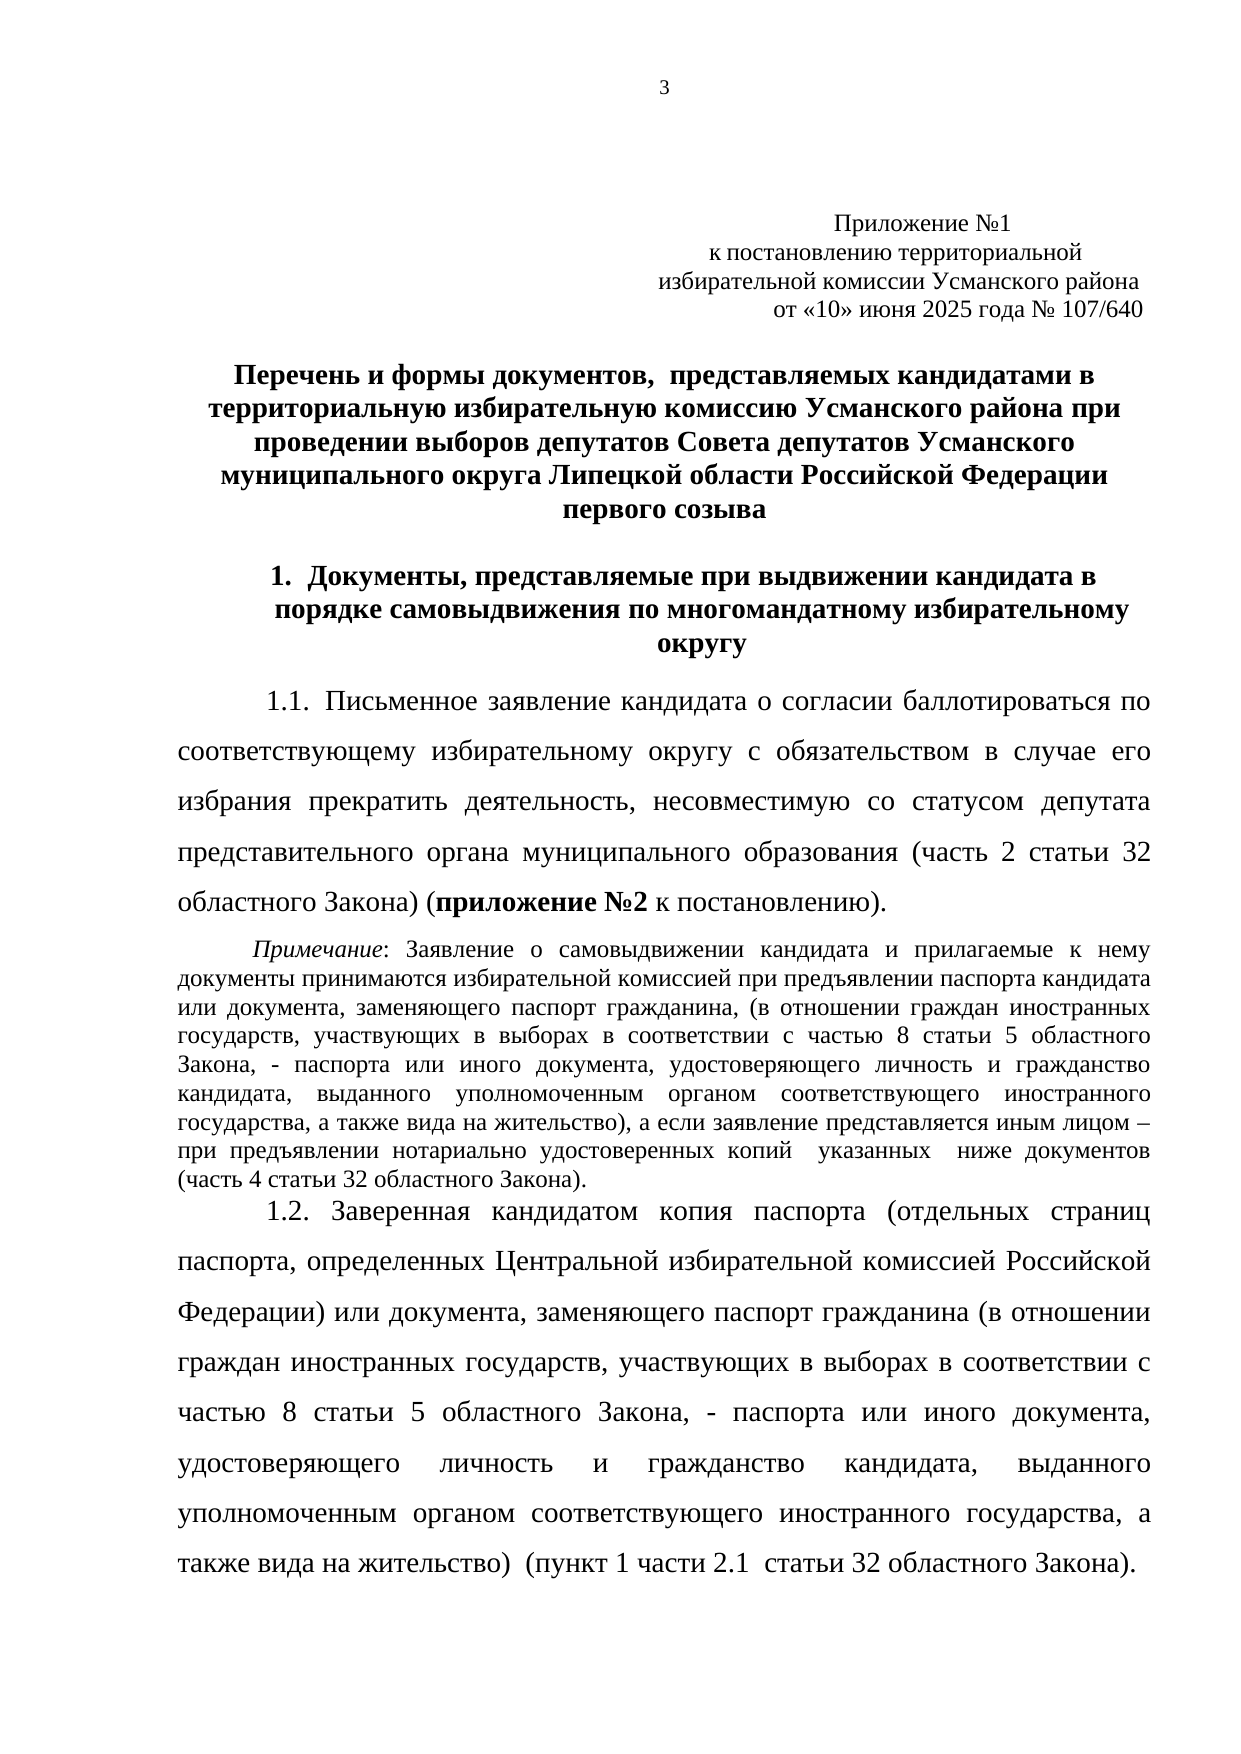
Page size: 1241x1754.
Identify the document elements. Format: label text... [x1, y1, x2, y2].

text Примечание: Заявление о самовыдвижении кандидата и прилагаемые к нему документы принимаются избирательной комиссией при предъявлении паспорта кандидата или документа, заменяющего паспорт гражданина, (в отношении граждан иностранных государств, участвующих в выборах в соответствии с частью 8 статьи 5 областного Закона, - паспорта или иного документа, удостоверяющего личность и гражданство кандидата, выданного уполномоченным органом соответствующего иностранного государства, а также вида на жительство), а если заявление представляется иным лицом – при предъявлении нотариально удостоверенных копий указанных ниже документов (часть 4 статьи 32 областного Закона). [177, 934, 1152, 1193]
text избирательной комиссии Усманского района [177, 266, 1152, 294]
list Документы, представляемые при выдвижении кандидата в порядке самовыдвижения по многомандатному избирательному округу [215, 558, 1152, 659]
text 1.1. Письменное заявление кандидата о согласии баллотироваться по соответствующему избирательному округу с обязательством в случае его избрания прекратить деятельность, несовместимую со статусом депутата представительного органа муниципального образования (часть 2 статьи 32 областного Закона) (приложение №2 к постановлению). [172, 683, 1152, 918]
text 1.2. Заверенная кандидатом копия паспорта (отдельных страниц паспорта, определенных Центральной избирательной комиссией Российской Федерации) или документа, заменяющего паспорт гражданина (в отношении граждан иностранных государств, участвующих в выборах в соответствии с частью 8 статьи 5 областного Закона, - паспорта или иного документа, удостоверяющего личность и гражданство кандидата, выданного уполномоченным органом соответствующего иностранного государства, а также вида на жительство) (пункт 1 части 2.1 статьи 32 областного Закона). [172, 1193, 1152, 1579]
text от «10» июня 2025 года № 107/640 [177, 294, 1152, 323]
text Перечень и формы документов, представляемых кандидатами в территориальную избирательную комиссию Усманского района при проведении выборов депутатов Совета депутатов Усманского муниципального округа Липецкой области Российской Федерации первого созыва [177, 357, 1152, 524]
subtitle Приложение №1 [620, 208, 1152, 237]
text к постановлению территориальной [177, 237, 1152, 266]
